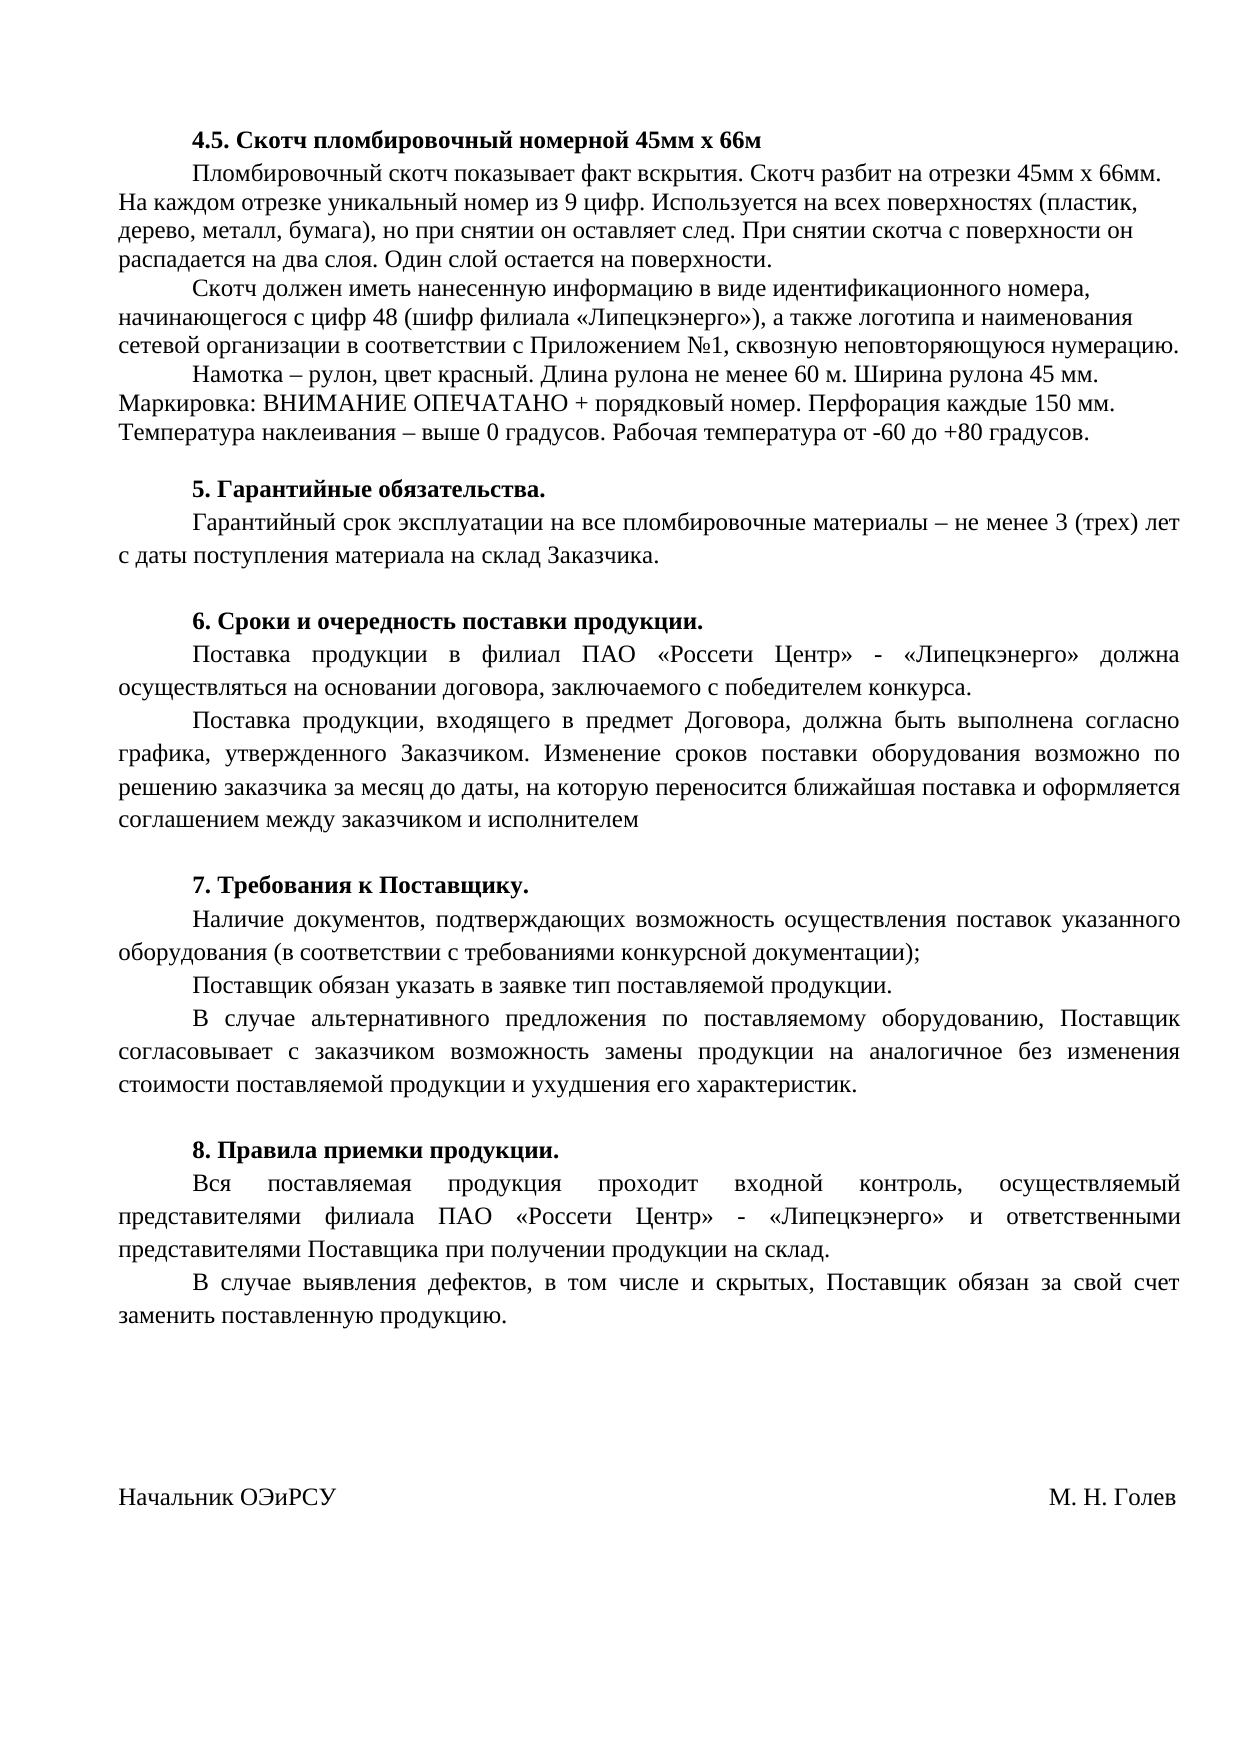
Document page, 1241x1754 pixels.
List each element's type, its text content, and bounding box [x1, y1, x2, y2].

text Пломбировочный скотч показывает факт вскрытия. Скотч разбит на отрезки 45мм х 66мм. На каждом отрезке уникальный номер из 9 цифр. Используется на всех поверхностях (пластик, дерево, металл, бумага), но при снятии он оставляет след. При снятии скотча с поверхности он распадается на два слоя. Один слой остается на поверхности. [118, 158, 1181, 273]
text В случае альтернативного предложения по поставляемому оборудованию, Поставщик согласовывает с заказчиком возможность замены продукции на аналогичное без изменения стоимости поставляемой продукции и ухудшения его характеристик. [118, 1003, 1181, 1097]
text Гарантийный срок эксплуатации на все пломбировочные материалы – не менее 3 (трех) лет с даты поступления материала на склад Заказчика. [118, 507, 1181, 569]
text Вся поставляемая продукция проходит входной контроль, осуществляемый представителями филиала ПАО «Россети Центр» - «Липецкэнерго» и ответственными представителями Поставщика при получении продукции на склад. [118, 1168, 1181, 1263]
text Поставщик обязан указать в заявке тип поставляемой продукции. [118, 970, 1181, 998]
text Намотка – рулон, цвет красный. Длина рулона не менее 60 м. Ширина рулона 45 мм. Маркировка: ВНИМАНИЕ ОПЕЧАТАНО + порядковый номер. Перфорация каждые 150 мм. Температура наклеивания – выше 0 градусов. Рабочая температура от -60 до +80 градусов. [118, 359, 1181, 446]
text Поставка продукции в филиал ПАО «Россети Центр» - «Липецкэнерго» должна осуществляться на основании договора, заключаемого с победителем конкурса. [118, 639, 1181, 701]
text Наличие документов, подтверждающих возможность осуществления поставок указанного оборудования (в соответствии с требованиями конкурсной документации); [118, 904, 1181, 965]
text Поставка продукции, входящего в предмет Договора, должна быть выполнена согласно графика, утвержденного Заказчиком. Изменение сроков поставки оборудования возможно по решению заказчика за месяц до даты, на которую переносится ближайшая поставка и оформляется соглашением между заказчиком и исполнителем [118, 706, 1181, 833]
text В случае выявления дефектов, в том числе и скрытых, Поставщик обязан за свой счет заменить поставленную продукцию. [118, 1267, 1181, 1329]
text 5. Гарантийные обязательства. [192, 474, 1181, 503]
text 8. Правила приемки продукции. [192, 1135, 1181, 1163]
text 7. Требования к Поставщику. [192, 871, 1181, 899]
text 6. Сроки и очередность поставки продукции. [192, 606, 1181, 635]
text Скотч должен иметь нанесенную информацию в виде идентификационного номера, начинающегося с цифр 48 (шифр филиала «Липецкэнерго»), а также логотипа и наименования сетевой организации в соответствии с Приложением №1, сквозную неповторяющуюся нумерацию. [118, 273, 1181, 359]
text 4.5. Скотч пломбировочный номерной 45мм х 66м [192, 125, 1181, 154]
text Начальник ОЭиРСУ М. Н. Голев [118, 1482, 1181, 1510]
